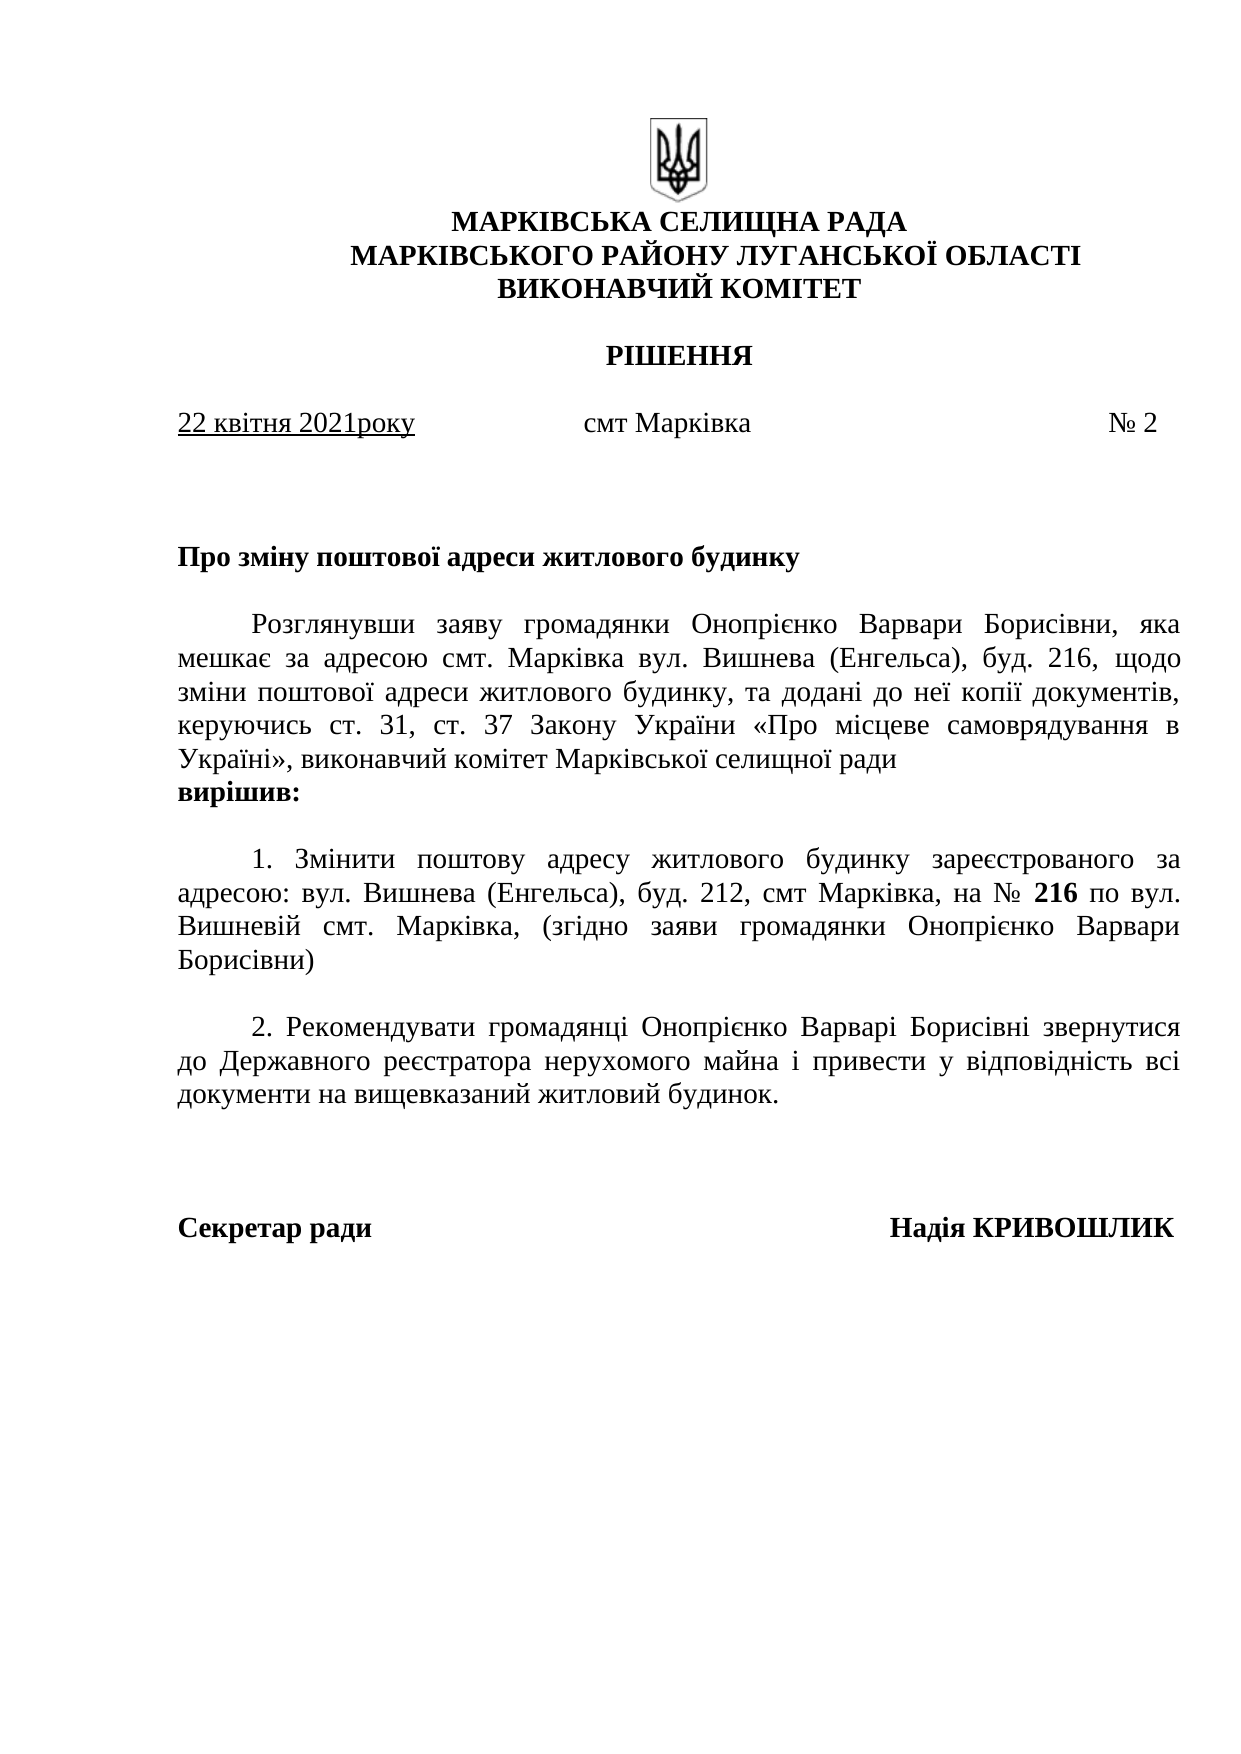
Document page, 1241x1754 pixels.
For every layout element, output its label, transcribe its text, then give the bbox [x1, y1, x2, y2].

text Секретар ради Надія КРИВОШЛИК [177, 1210, 1181, 1244]
table_header смт Марківка [500, 405, 834, 472]
text ВИКОНАВЧИЙ КОМІТЕТ [177, 271, 1181, 305]
text вирішив: [177, 774, 1181, 808]
text МАРКІВСЬКА СЕЛИЩНА РАДА [177, 204, 1181, 238]
table_header 22 квітня 2021року [166, 405, 500, 472]
text 2. Рекомендувати громадянці Онопрієнко Варварі Борисівні звернутися до Державного реєстратора нерухомого майна і привести у відповідність всі документи на вищевказаний житловий будинок. [177, 1009, 1181, 1110]
text Розглянувши заяву громадянки Онопрієнко Варвари Борисівни, яка мешкає за адресою смт. Марківка вул. Вишнева (Енгельса), буд. 216, щодо зміни поштової адреси житлового будинку, та додані до неї копії документів, керуючись ст. 31, ст. 37 Закону України «Про місцеве самоврядування в Україні», виконавчий комітет Марківської селищної ради [177, 607, 1181, 774]
table_header № 2 [835, 405, 1169, 472]
text Про зміну поштової адреси житлового будинку [177, 539, 1181, 573]
text РІШЕННЯ [177, 338, 1181, 372]
text 1. Змінити поштову адресу житлового будинку зареєстрованого за адресою: вул. Вишнева (Енгельса), буд. 212, смт Марківка, на № 216 по вул. Вишневій смт. Марківка, (згідно заяви громадянки Онопрієнко Варвари Борисівни) [177, 841, 1181, 976]
text МАРКІВСЬКОГО РАЙОНУ ЛУГАНСЬКОЇ ОБЛАСТІ [177, 238, 1181, 271]
picture [650, 118, 709, 204]
